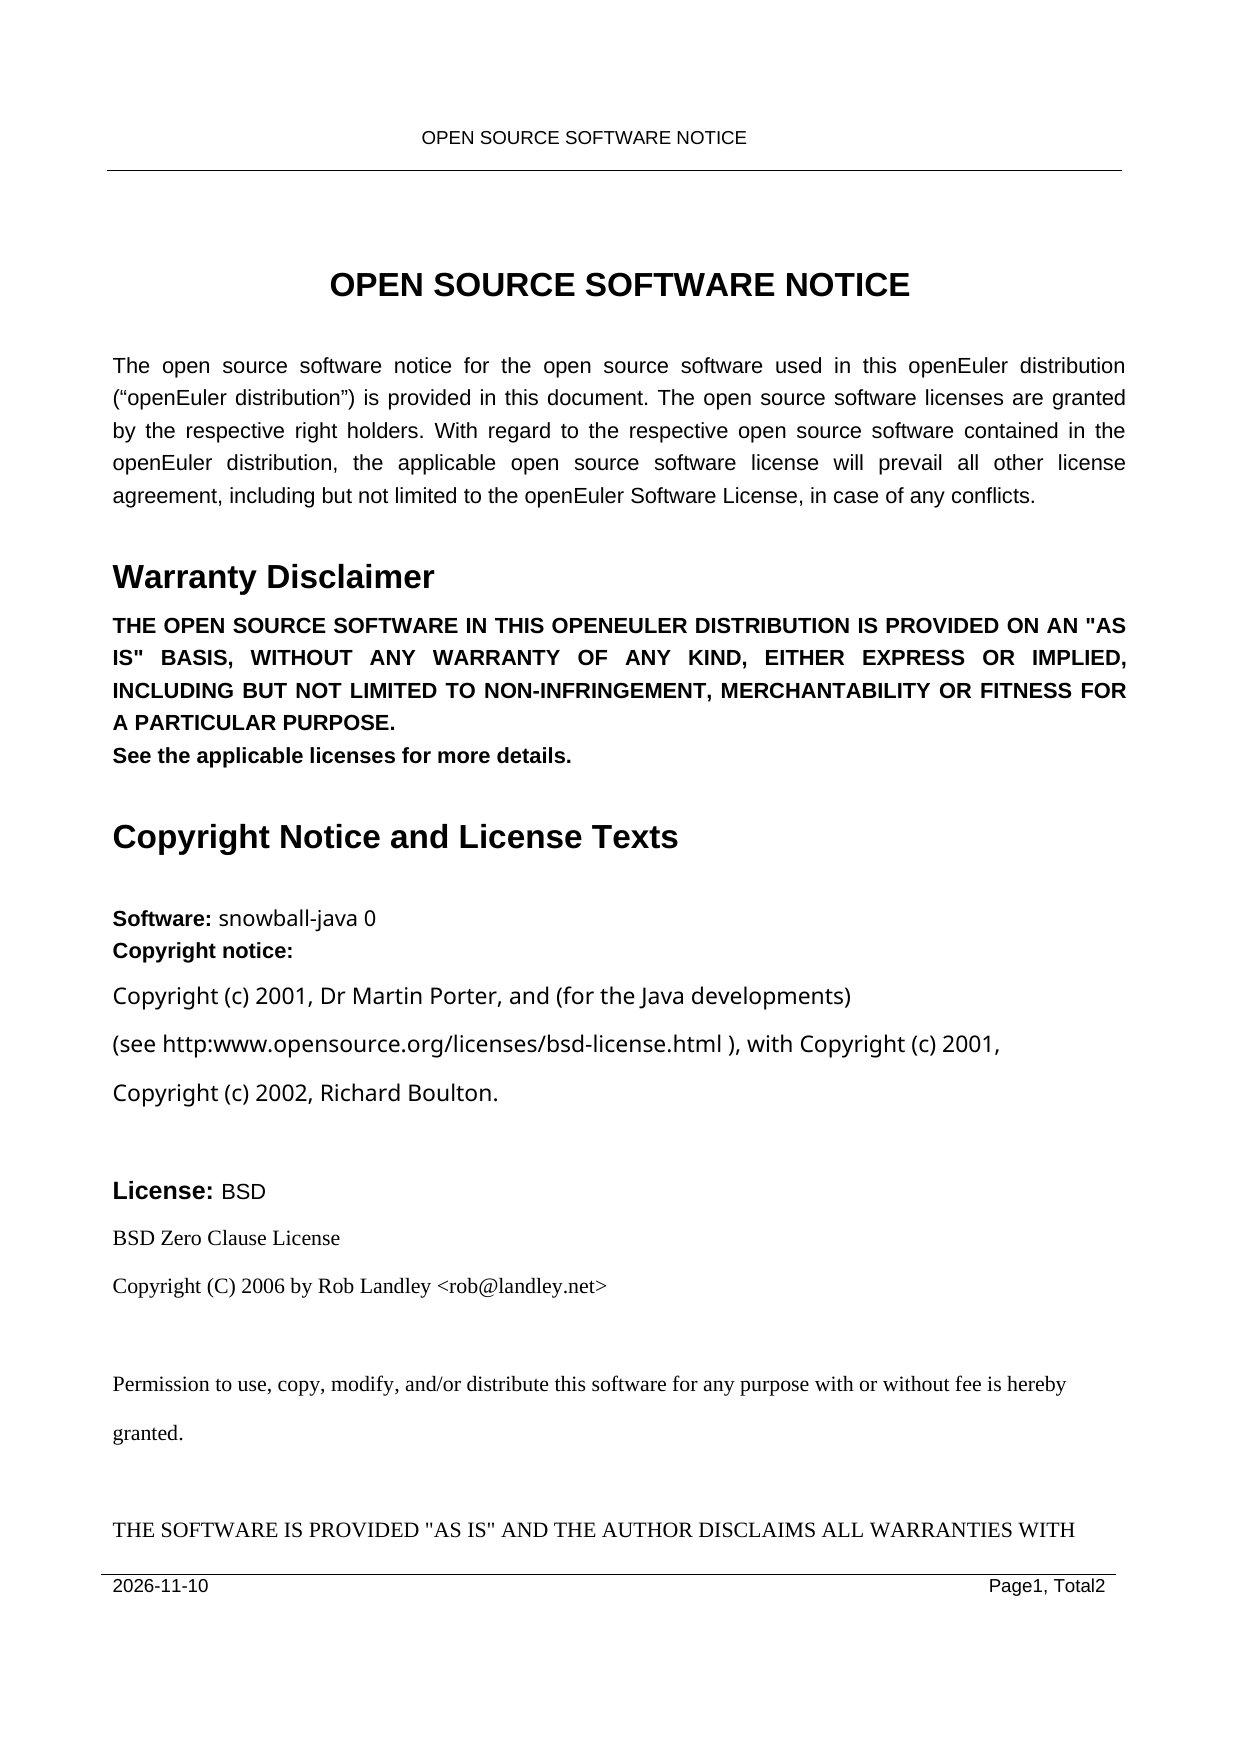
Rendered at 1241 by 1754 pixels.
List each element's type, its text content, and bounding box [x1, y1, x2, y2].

text Warranty Disclaimer [112, 544, 1128, 609]
text Copyright Notice and License Texts [112, 804, 1128, 869]
text Software: snowball-java 0 [112, 901, 1128, 934]
text The open source software notice for the open source software used in this openEuler distribution (“openEuler distribution”) is provided in this document. The open source software licenses are granted by the respective right holders. With regard to the respective open source software contained in the openEuler distribution, the applicable open source software license will prevail all other license agreement, including but not limited to the openEuler Software License, in case of any conflicts. [112, 349, 1128, 511]
text THE OPEN SOURCE SOFTWARE IN THIS OPENEULER DISTRIBUTION IS PROVIDED ON AN "AS IS" BASIS, WITHOUT ANY WARRANTY OF ANY KIND, EITHER EXPRESS OR IMPLIED, INCLUDING BUT NOT LIMITED TO NON-INFRINGEMENT, MERCHANTABILITY OR FITNESS FOR A PARTICULAR PURPOSE. See the applicable licenses for more details. [112, 609, 1128, 771]
text Copyright (c) 2001, Dr Martin Porter, and (for the Java developments) (see http:www.opensource.org/licenses/bsd-license.html ), with Copyright (c) 2001, Copyright (c) 2002, Richard Boulton. [112, 979, 1128, 1158]
text Copyright notice: [112, 934, 1128, 966]
text License: BSD [112, 1174, 1128, 1207]
text OPEN SOURCE SOFTWARE NOTICE [112, 251, 1128, 316]
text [112, 1221, 1128, 1546]
